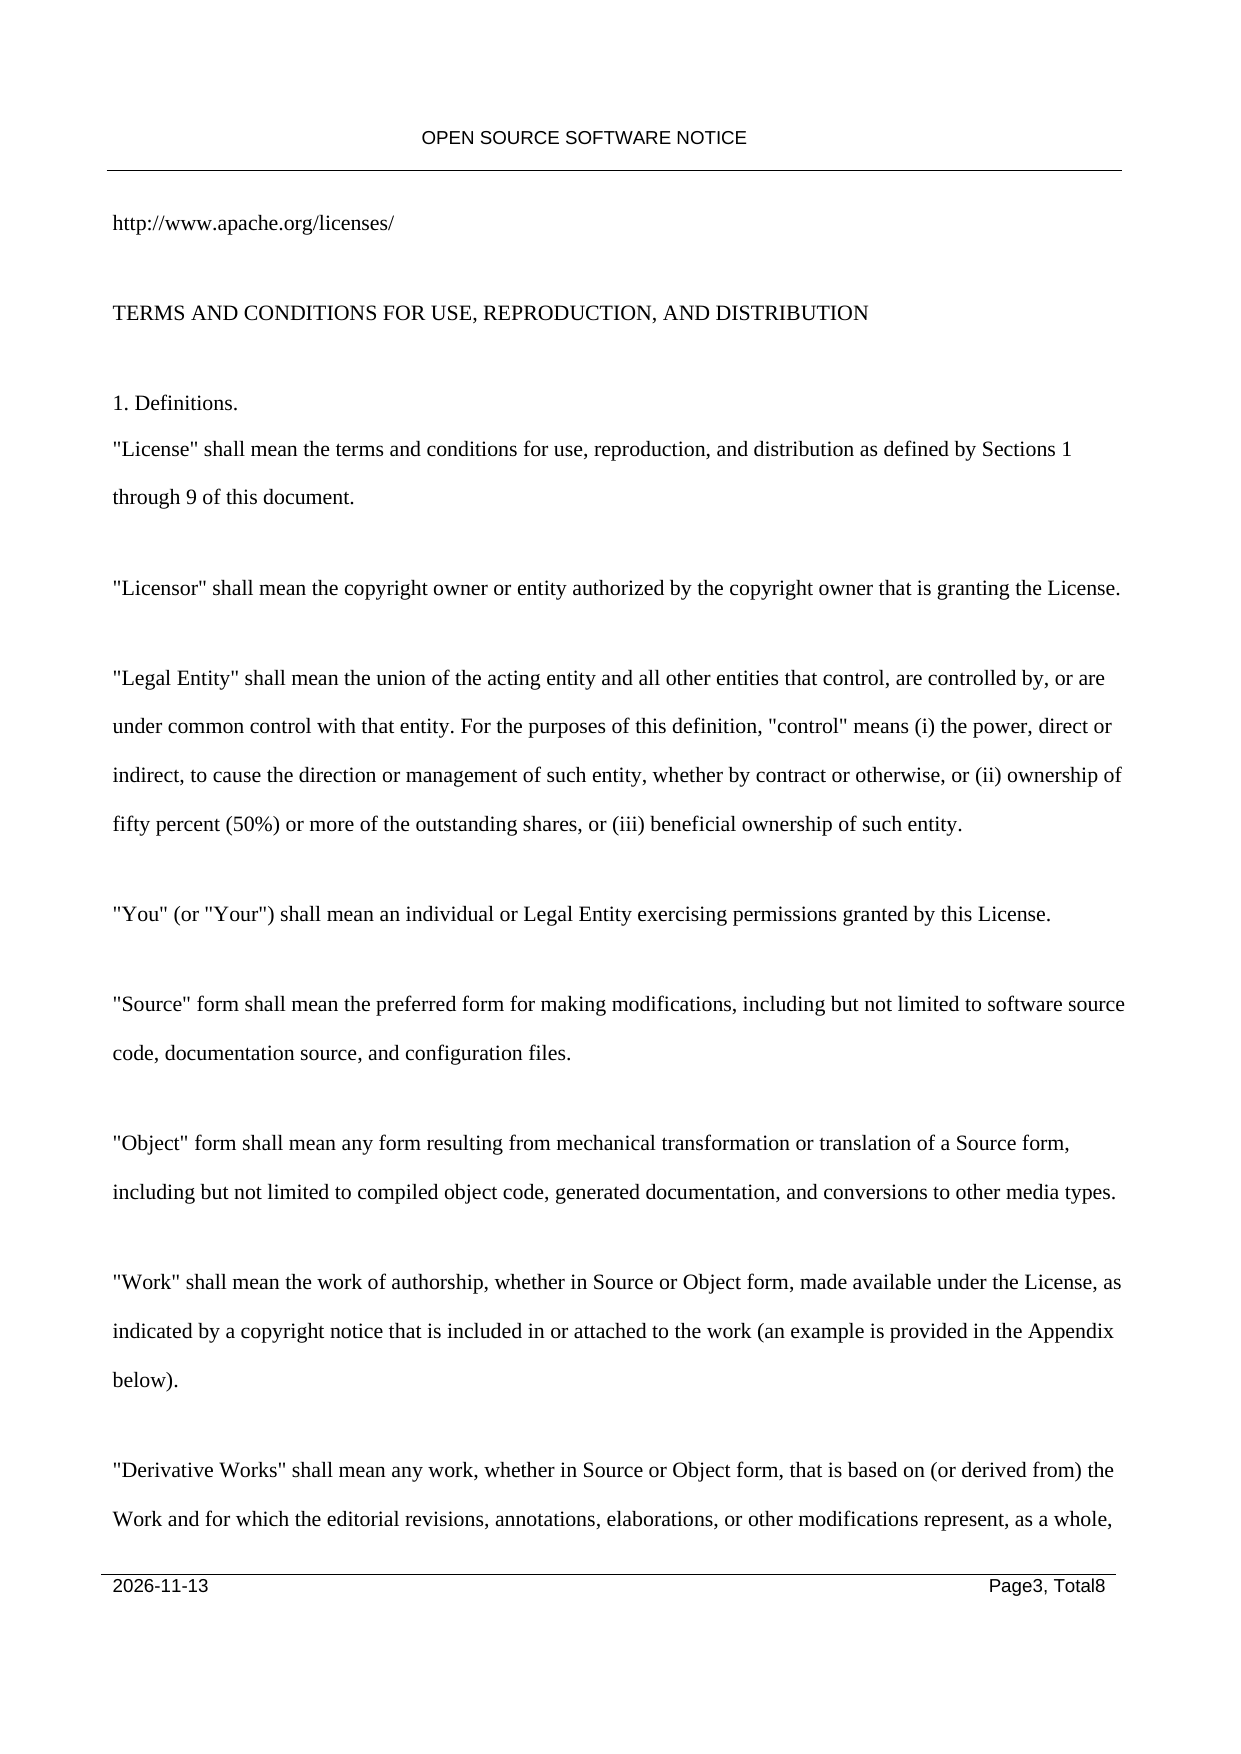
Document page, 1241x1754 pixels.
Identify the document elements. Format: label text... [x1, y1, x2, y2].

text TERMS AND CONDITIONS FOR USE, REPRODUCTION, AND DISTRIBUTION [112, 297, 1128, 329]
text "Source" form shall mean the preferred form for making modifications, including but not limited to software source code, documentation source, and configuration files. [112, 988, 1128, 1069]
text "Licensor" shall mean the copyright owner or entity authorized by the copyright owner that is granting the License. [112, 571, 1128, 603]
text http://www.apache.org/licenses/ [112, 206, 1128, 239]
text "License" shall mean the terms and conditions for use, reproduction, and distribution as defined by Sections 1 through 9 of this document. [112, 432, 1128, 513]
text "Legal Entity" shall mean the union of the acting entity and all other entities that control, are controlled by, or are under common control with that entity. For the purposes of this definition, "control" means (i) the power, direct or indirect, to cause the direction or management of such entity, whether by contract or otherwise, or (ii) ownership of fifty percent (50%) or more of the outstanding shares, or (iii) beneficial ownership of such entity. [112, 661, 1128, 840]
text "Object" form shall mean any form resulting from mechanical transformation or translation of a Source form, including but not limited to compiled object code, generated documentation, and conversions to other media types. [112, 1127, 1128, 1208]
text 1. Definitions. [112, 387, 1128, 419]
text "You" (or "Your") shall mean an individual or Legal Entity exercising permissions granted by this License. [112, 897, 1128, 930]
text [112, 1453, 1128, 1534]
text "Work" shall mean the work of authorship, whether in Source or Object form, made available under the License, as indicated by a copyright notice that is included in or attached to the work (an example is provided in the Appendix below). [112, 1266, 1128, 1396]
